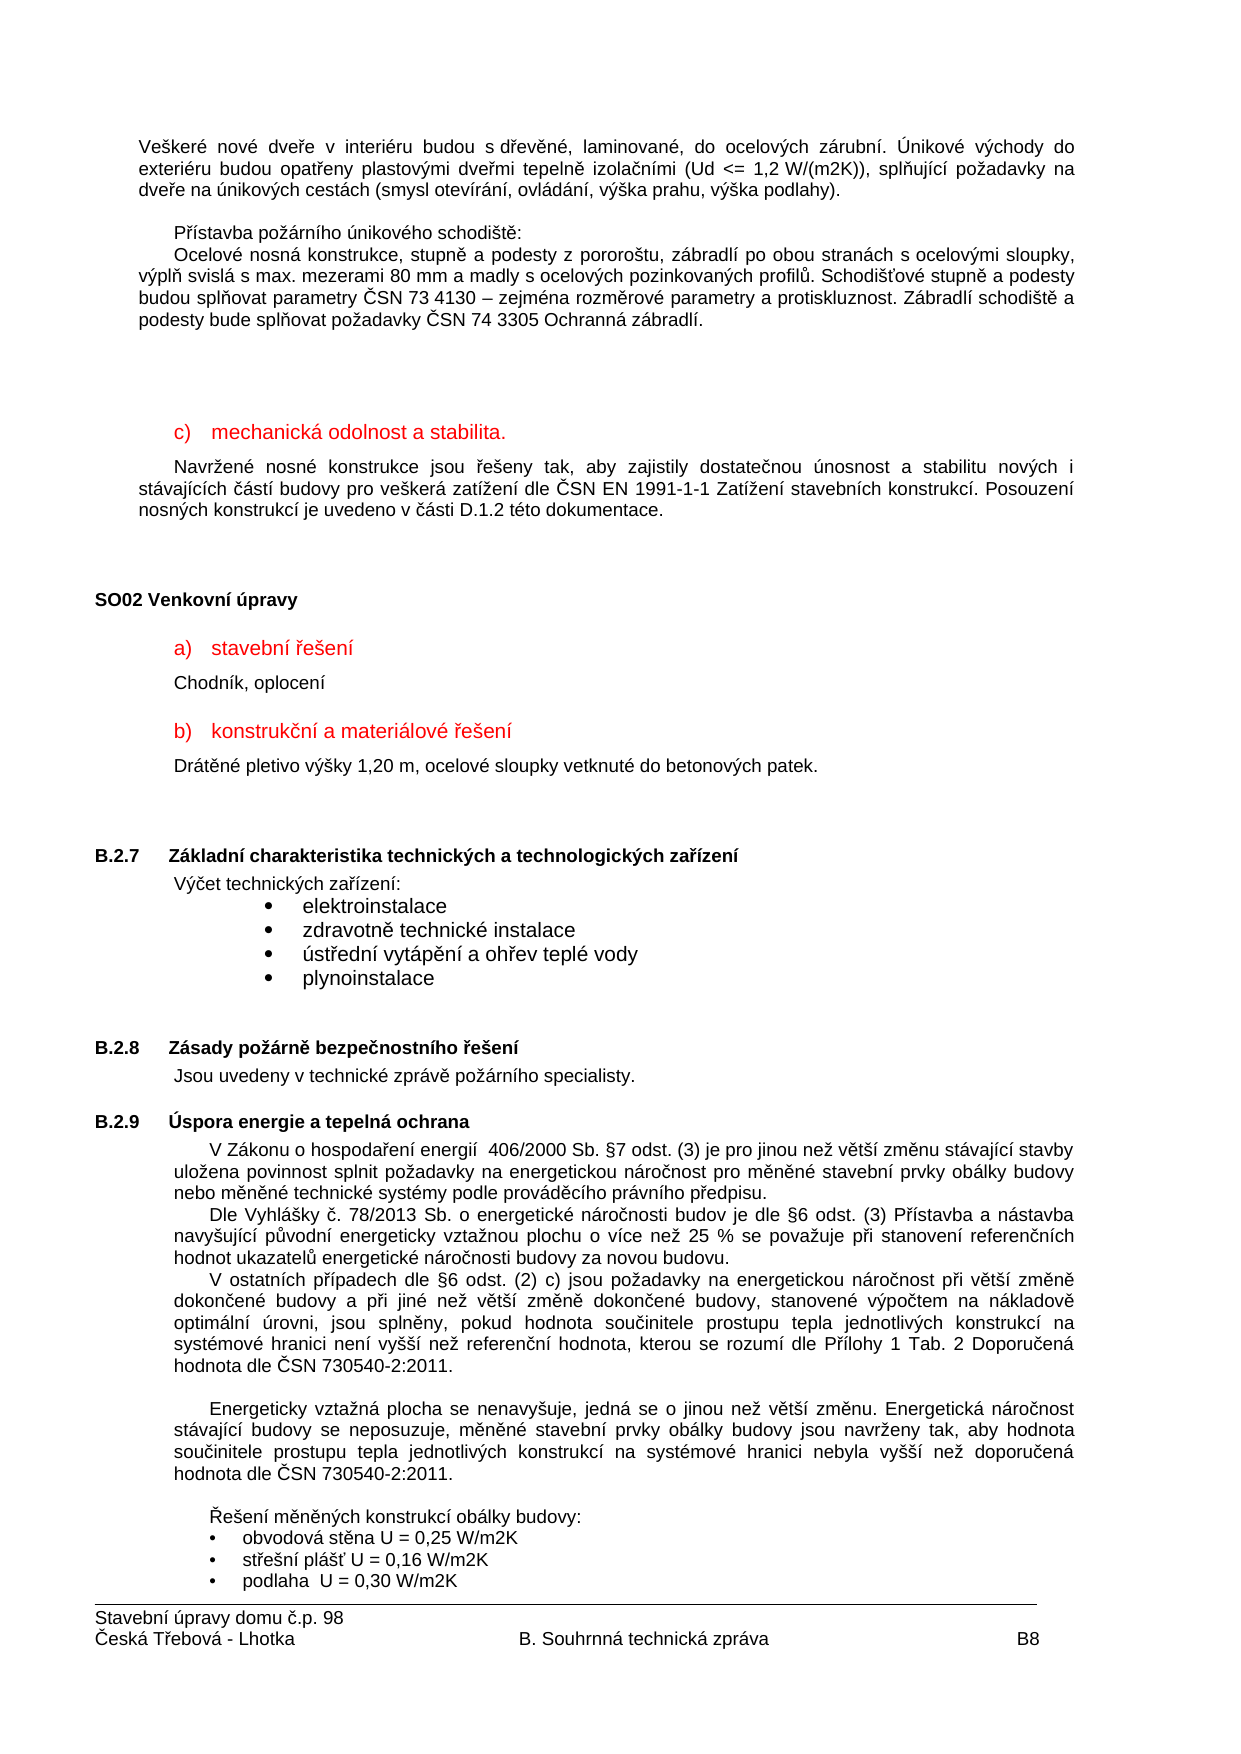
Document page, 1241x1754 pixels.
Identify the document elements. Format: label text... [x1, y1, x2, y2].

text Energeticky vztažná plocha se nenavyšuje, jedná se o jinou než větší změnu. Energetická náročnost stávající budovy se neposuzuje, měněné stavební prvky obálky budovy jsou navrženy tak, aby hodnota součinitele prostupu tepla jednotlivých konstrukcí na systémové hranici nebyla vyšší než doporučená hodnota dle ČSN 730540-2:2011. [174, 1398, 1075, 1484]
text Výčet technických zařízení: [138, 872, 1075, 894]
text ústřední vytápění a ohřev teplé vody [265, 942, 1075, 966]
text Drátěné pletivo výšky 1,20 m, ocelové sloupky vetknuté do betonových patek. [138, 755, 1075, 776]
text zdravotně technické instalace [265, 918, 1075, 942]
list konstrukční a materiálové řešení [174, 718, 1075, 742]
subtitle SO02 Venkovní úpravy [94, 589, 1075, 610]
text Ocelové nosná konstrukce, stupně a podesty z pororoštu, zábradlí po obou stranách s ocelovými sloupky, výplň svislá s max. mezerami 80 mm a madly s ocelových pozinkovaných profilů. Schodišťové stupně a podesty budou splňovat parametry ČSN 73 4130 – zejména rozměrové parametry a protiskluznost. Zábradlí schodiště a podesty bude splňovat požadavky ČSN 74 3305 Ochranná zábradlí. [138, 244, 1075, 330]
list mechanická odolnost a stabilita. [174, 419, 1075, 443]
text V Zákonu o hospodaření energií 406/2000 Sb. §7 odst. (3) je pro jinou než větší změnu stávající stavby uložena povinnost splnit požadavky na energetickou náročnost pro měněné stavební prvky obálky budovy nebo měněné technické systémy podle prováděcího právního předpisu. [174, 1139, 1075, 1204]
text V ostatních případech dle §6 odst. (2) c) jsou požadavky na energetickou náročnost při větší změně dokončené budovy a při jiné než větší změně dokončené budovy, stanovené výpočtem na nákladově optimální úrovni, jsou splněny, pokud hodnota součinitele prostupu tepla jednotlivých konstrukcí na systémové hranici není vyšší než referenční hodnota, kterou se rozumí dle Přílohy 1 Tab. 2 Doporučená hodnota dle ČSN 730540-2:2011. [174, 1268, 1075, 1376]
text plynoinstalace [265, 966, 1075, 990]
text Přístavba požárního únikového schodiště: [138, 222, 1075, 244]
text Dle Vyhlášky č. 78/2013 Sb. o energetické náročnosti budov je dle §6 odst. (3) Přístavba a nástavba navyšující původní energeticky vztažnou plochu o více než 25 % se považuje při stanovení referenčních hodnot ukazatelů energetické náročnosti budovy za novou budovu. [174, 1204, 1075, 1268]
text • obvodová stěna U = 0,25 W/m2K [174, 1527, 1075, 1549]
subtitle Zásady požárně bezpečnostního řešení [94, 1037, 1075, 1058]
text • střešní plášť U = 0,16 W/m2K [174, 1549, 1075, 1570]
subtitle Základní charakteristika technických a technologických zařízení [94, 844, 1075, 866]
text Jsou uvedeny v technické zprávě požárního specialisty. [138, 1064, 1075, 1086]
text elektroinstalace [265, 894, 1075, 918]
text Řešení měněných konstrukcí obálky budovy: [174, 1506, 1075, 1527]
text • podlaha U = 0,30 W/m2K [174, 1570, 1075, 1592]
subtitle Úspora energie a tepelná ochrana [94, 1111, 1075, 1133]
list stavební řešení [174, 635, 1075, 659]
text Chodník, oplocení [138, 672, 1075, 693]
text Navržené nosné konstrukce jsou řešeny tak, aby zajistily dostatečnou únosnost a stabilitu nových i stávajících částí budovy pro veškerá zatížení dle ČSN EN 1991-1-1 Zatížení stavebních konstrukcí. Posouzení nosných konstrukcí je uvedeno v části D.1.2 této dokumentace. [138, 456, 1075, 521]
